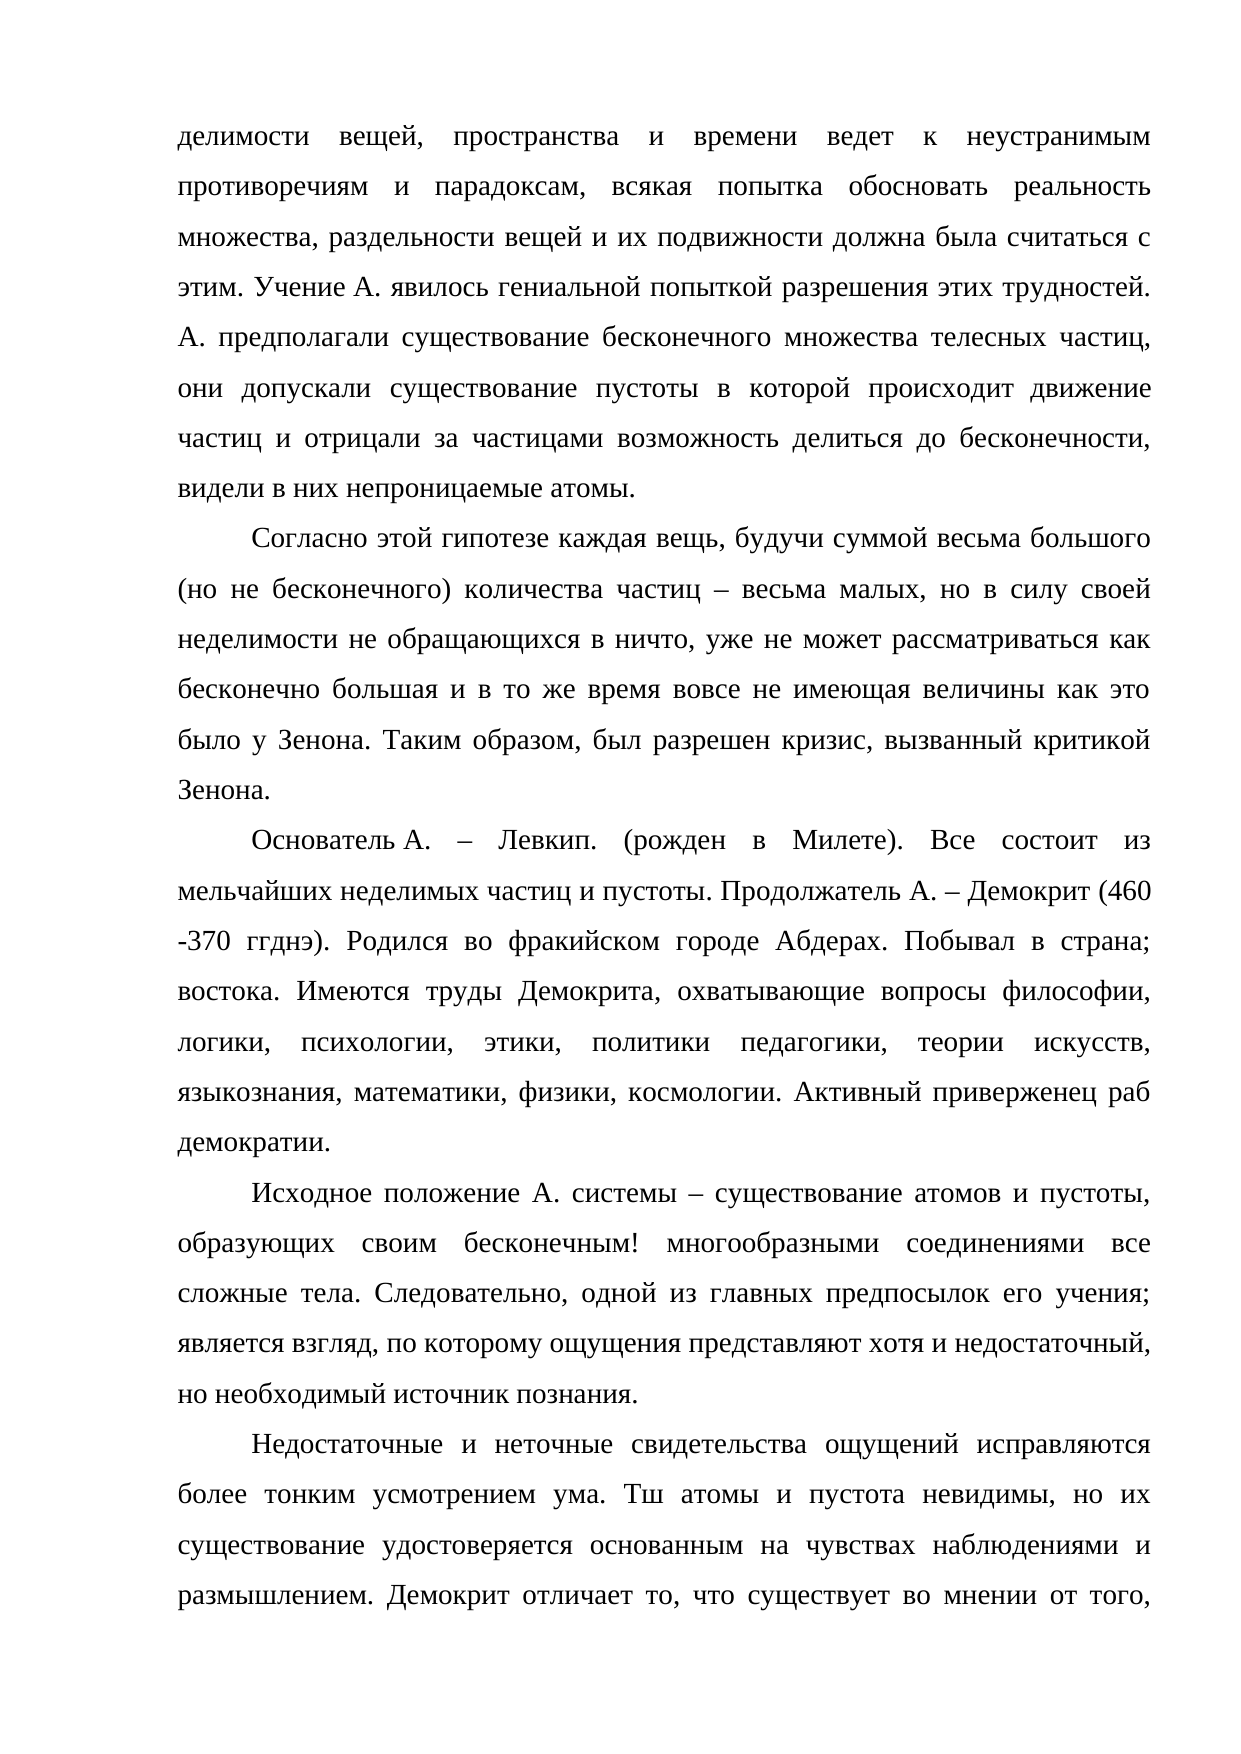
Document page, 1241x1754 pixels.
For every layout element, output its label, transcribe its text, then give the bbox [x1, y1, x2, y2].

text Согласно этой гипотезе каждая вещь, будучи суммой весьма большого (но не бесконечного) количества частиц – весьма малых, но в силу своей неделимости не обращающихся в ничто, уже не может рассматриваться как бесконечно большая и в то же время вовсе не имеющая величины как это было у Зенона. Таким образом, был разрешен кризис, вызванный критикой Зенона. [177, 521, 1152, 806]
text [177, 118, 1152, 504]
text Основатель А. – Левкип. (рожден в Милете). Все состоит из мельчайших неделимых частиц и пустоты. Продолжатель А. – Демокрит (460 -370 ггднэ). Родился во фракийском городе Абдерах. Побывал в страна; востока. Имеются труды Демокрита, охватывающие вопросы философии, логики, психологии, этики, политики педагогики, теории искусств, языкознания, математики, физики, космологии. Активный приверженец раб демократии. [177, 822, 1152, 1158]
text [177, 1426, 1152, 1611]
text Исходное положение А. системы – существование атомов и пустоты, образующих своим бесконечным! многообразными соединениями все сложные тела. Следовательно, одной из главных предпосылок его учения; является взгляд, по которому ощущения представляют хотя и недостаточный, но необходимый источник познания. [177, 1175, 1152, 1409]
